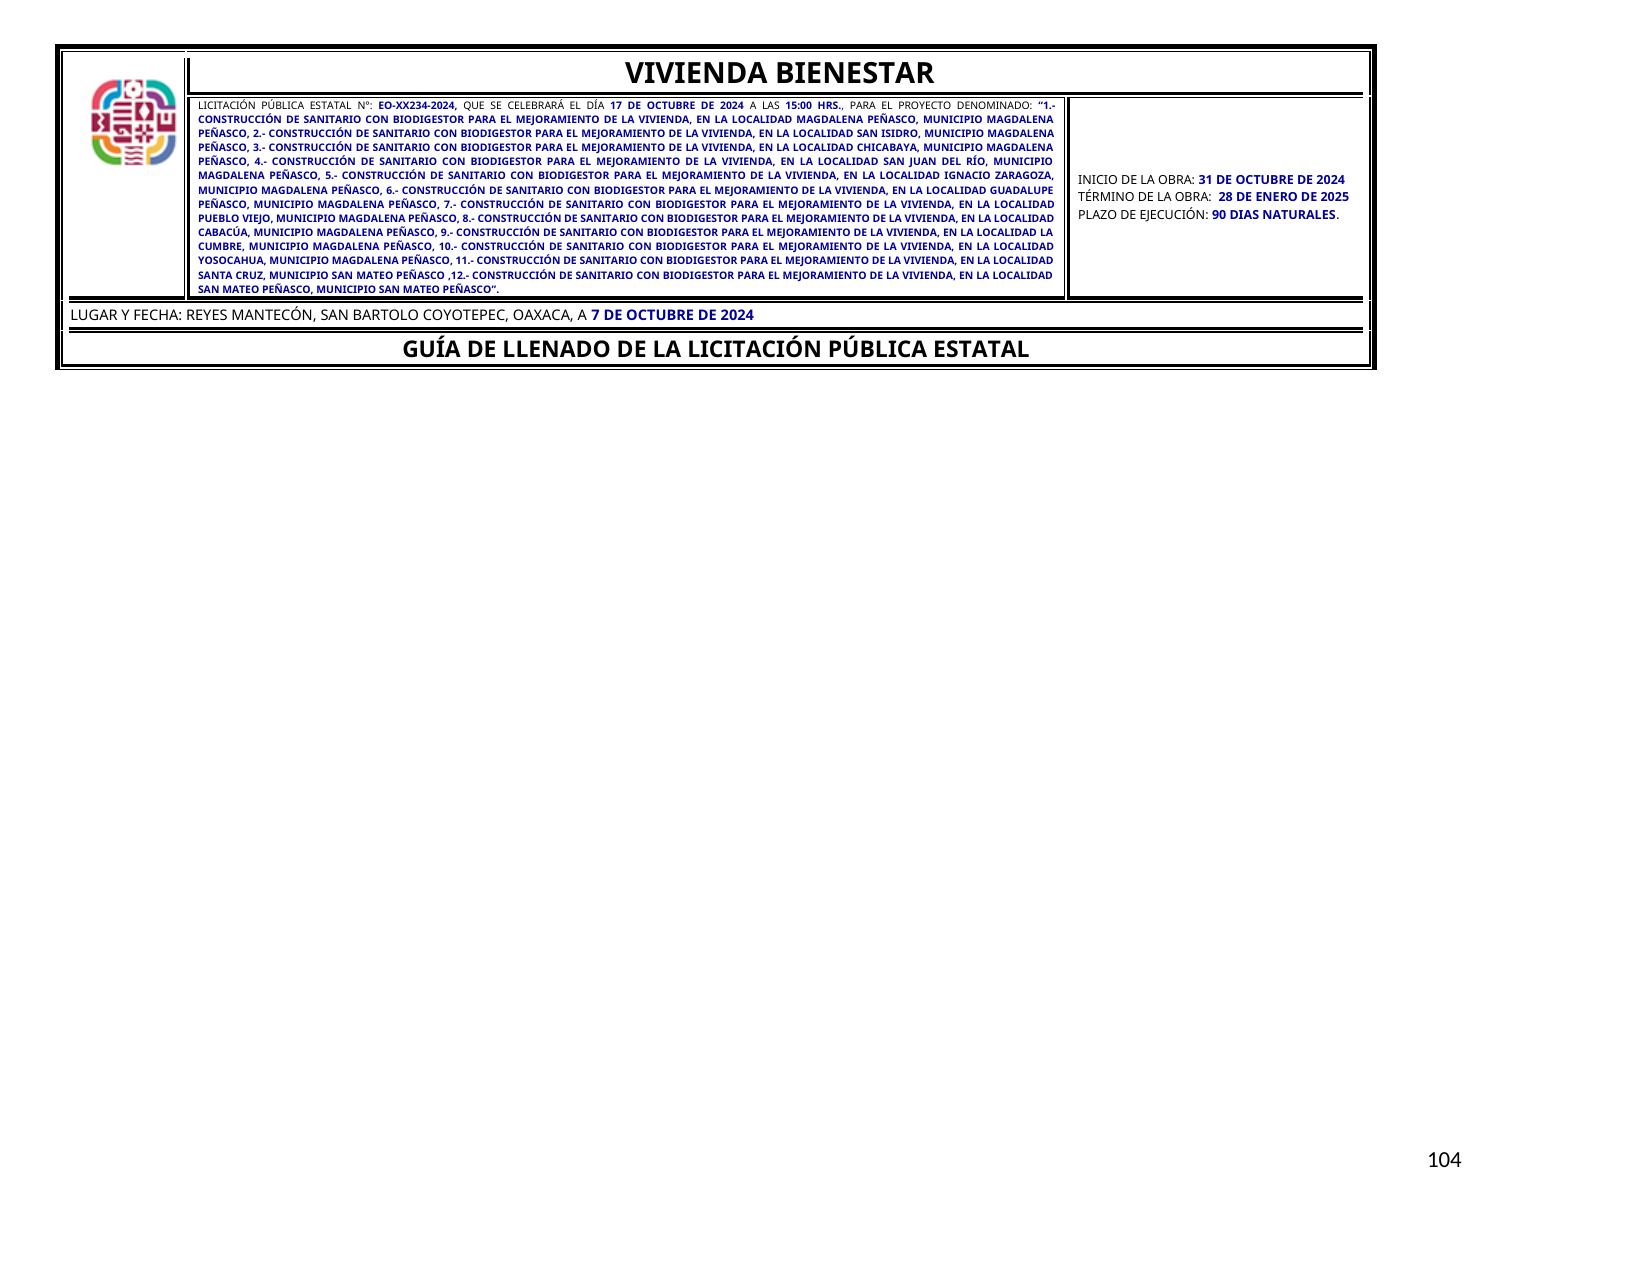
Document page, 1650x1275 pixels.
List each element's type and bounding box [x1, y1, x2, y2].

picture [80, 71, 184, 171]
